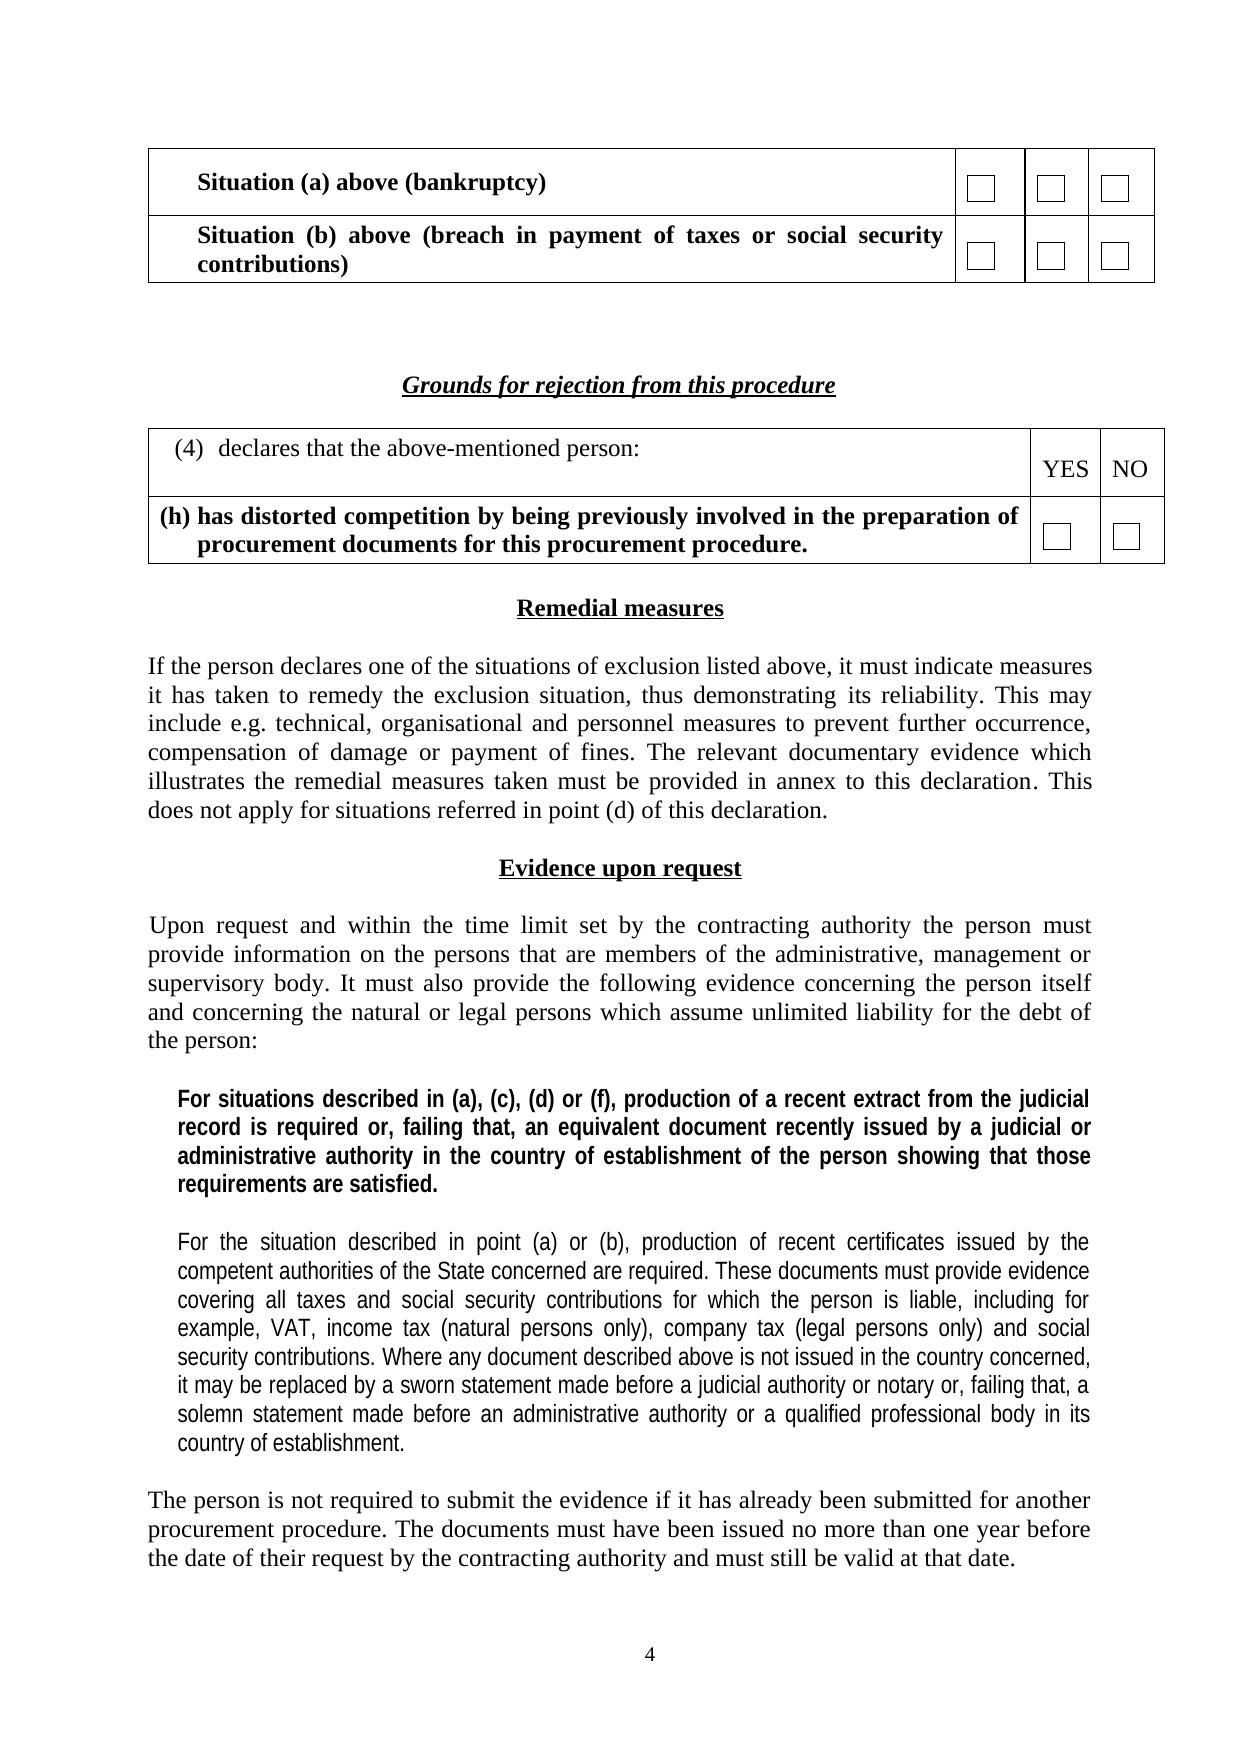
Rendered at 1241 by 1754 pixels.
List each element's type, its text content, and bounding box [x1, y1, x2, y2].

text If the person declares one of the situations of exclusion listed above, it must indicate measures it has taken to remedy the exclusion situation, thus demonstrating its reliability. This may include e.g. technical, organisational and personnel measures to prevent further occurrence, compensation of damage or payment of fines. The relevant documentary evidence which illustrates the remedial measures taken must be provided in annex to this declaration. This does not apply for situations referred in point (d) of this declaration. [148, 651, 1092, 823]
table_header YES [1031, 429, 1100, 496]
table_cell [1089, 216, 1154, 282]
text Remedial measures [148, 593, 1092, 622]
text For the situation described in point (a) or (b), production of recent certificates issued by the competent authorities of the State concerned are required. These documents must provide evidence covering all taxes and social security contributions for which the person is liable, including for example, VAT, income tax (natural persons only), company tax (legal persons only) and social security contributions. Where any document described above is not issued in the country concerned, it may be replaced by a sworn statement made before a judicial authority or notary or, failing that, a solemn statement made before an administrative authority or a qualified professional body in its country of establishment. [177, 1227, 1092, 1456]
table_cell Situation (a) above (bankruptcy) [149, 149, 955, 215]
text Grounds for rejection from this procedure [148, 370, 1092, 399]
text For situations described in (a), (c), (d) or (f), production of a recent extract from the judicial record is required or, failing that, an equivalent document recently issued by a judicial or administrative authority in the country of establishment of the person showing that those requirements are satisfied. [177, 1083, 1092, 1198]
text Upon request and within the time limit set by the contracting authority the person must provide information on the persons that are members of the administrative, management or supervisory body. It must also provide the following evidence concerning the person itself and concerning the natural or legal persons which assume unlimited liability for the debt of the person: [148, 911, 1092, 1054]
table_header NO [1101, 429, 1164, 496]
table_cell [1026, 216, 1088, 282]
table_cell Situation (b) above (breach in payment of taxes or social security contributions) [149, 216, 955, 282]
table_header declares that the above-mentioned person: [149, 429, 1030, 496]
table_cell [1101, 497, 1164, 563]
table_cell has distorted competition by being previously involved in the preparation of procurement documents for this procurement procedure. [149, 497, 1030, 563]
table_cell [1031, 497, 1100, 563]
table_cell [1026, 149, 1088, 215]
text The person is not required to submit the evidence if it has already been submitted for another procurement procedure. The documents must have been issued no more than one year before the date of their request by the contracting authority and must still be valid at that date. [148, 1486, 1092, 1572]
table_cell [1089, 149, 1154, 215]
table_cell [956, 149, 1024, 215]
table_cell [956, 216, 1024, 282]
text Evidence upon request [148, 853, 1092, 881]
